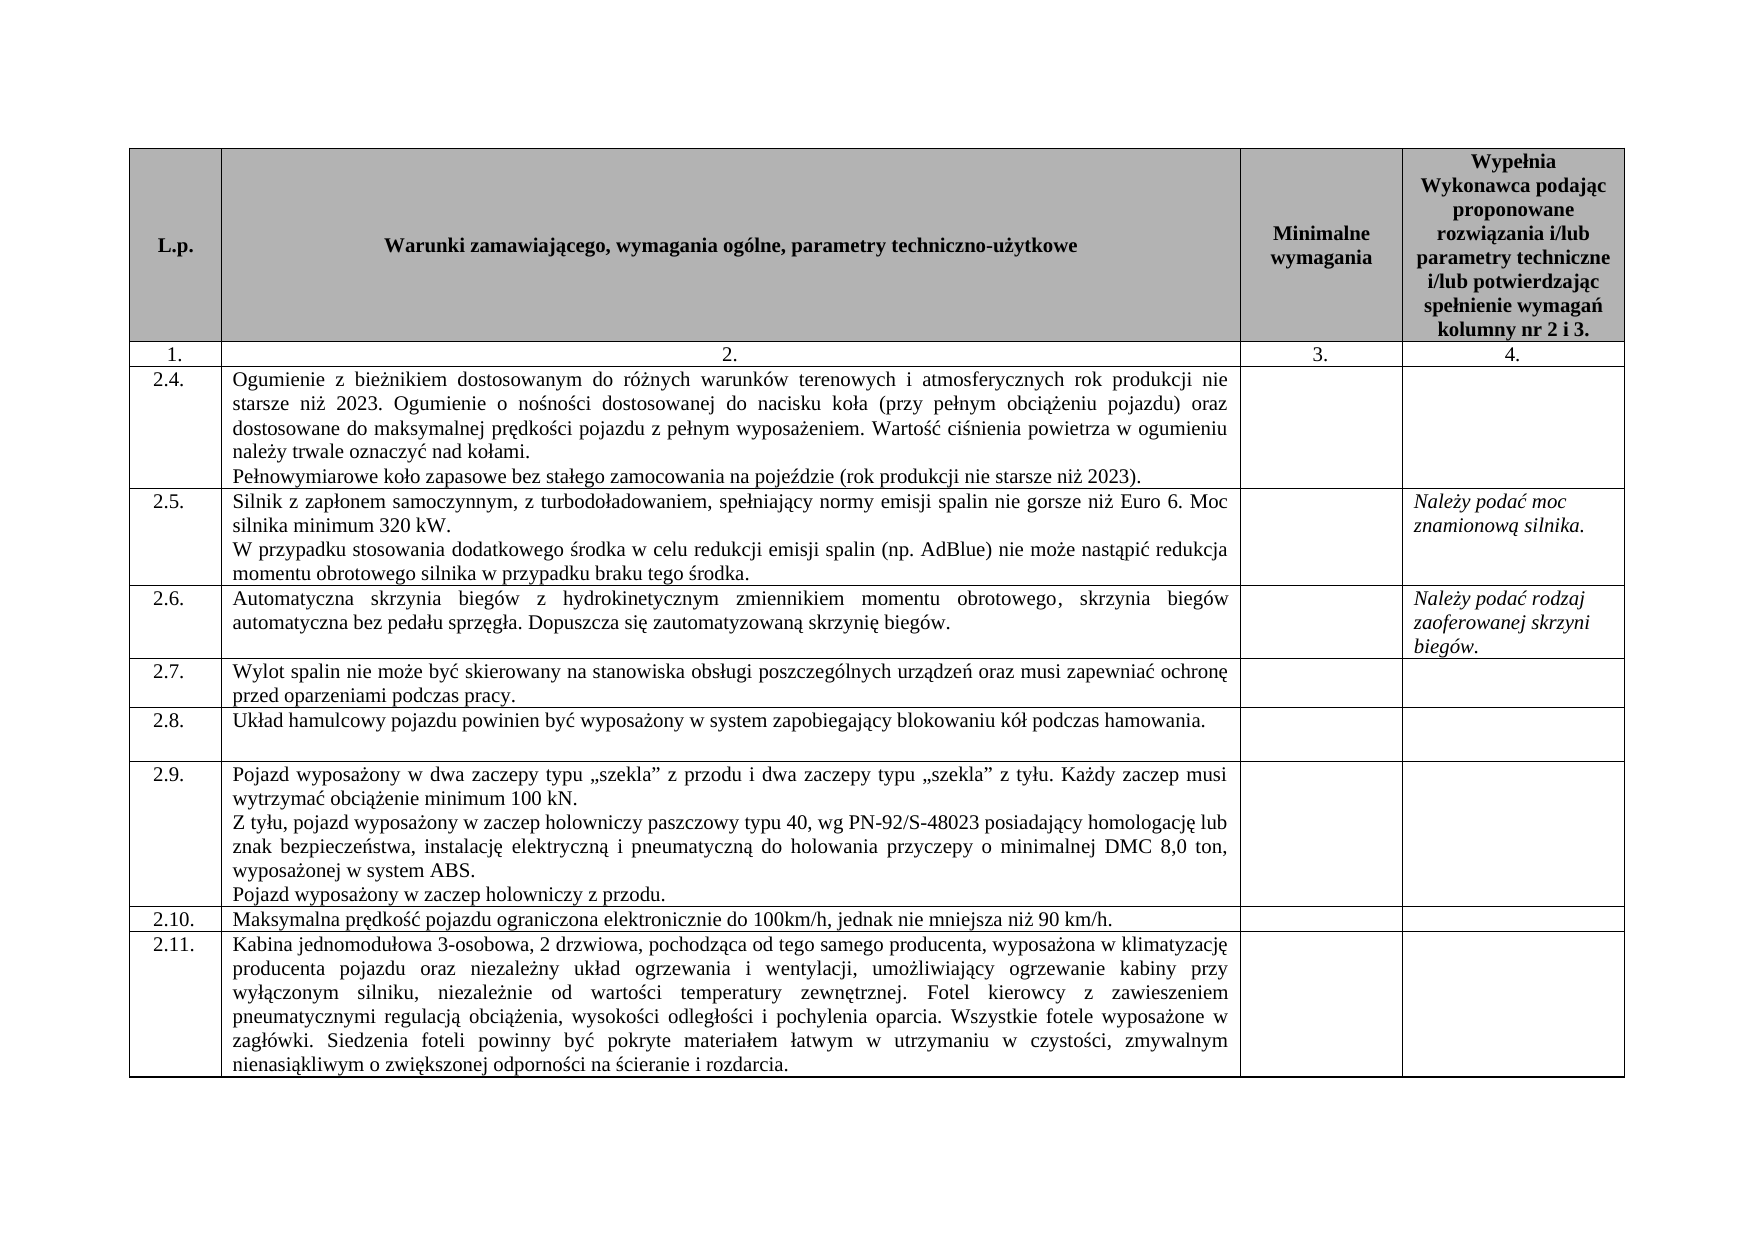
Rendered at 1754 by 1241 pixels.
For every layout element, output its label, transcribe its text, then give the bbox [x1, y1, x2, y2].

table_cell Wylot spalin nie może być skierowany na stanowiska obsługi poszczególnych urządzeń oraz musi zapewniać ochronę przed oparzeniami podczas pracy. [222, 659, 1240, 707]
table_header L.p. [130, 149, 221, 341]
table_cell [1403, 367, 1624, 488]
table_cell [1241, 762, 1402, 906]
table_cell Ogumienie z bieżnikiem dostosowanym do różnych warunków terenowych i atmosferycznych rok produkcji nie starsze niż 2023. Ogumienie o nośności dostosowanej do nacisku koła (przy pełnym obciążeniu pojazdu) oraz dostosowane do maksymalnej prędkości pojazdu z pełnym wyposażeniem. Wartość ciśnienia powietrza w ogumieniu należy trwale oznaczyć nad kołami. Pełnowymiarowe koło zapasowe bez stałego zamocowania na pojeździe (rok produkcji nie starsze niż 2023). [222, 367, 1240, 488]
table_cell [1403, 932, 1624, 1076]
table_cell Maksymalna prędkość pojazdu ograniczona elektronicznie do 100km/h, jednak nie mniejsza niż 90 km/h. [222, 907, 1240, 931]
table_cell [1403, 762, 1624, 906]
table_cell Automatyczna skrzynia biegów z hydrokinetycznym zmiennikiem momentu obrotowego, skrzynia biegów automatyczna bez pedału sprzęgła. Dopuszcza się zautomatyzowaną skrzynię biegów. [222, 586, 1240, 658]
table_cell Silnik z zapłonem samoczynnym, z turbodoładowaniem, spełniający normy emisji spalin nie gorsze niż Euro 6. Moc silnika minimum 320 kW. W przypadku stosowania dodatkowego środka w celu redukcji emisji spalin (np. AdBlue) nie może nastąpić redukcja momentu obrotowego silnika w przypadku braku tego środka. [222, 489, 1240, 585]
table_cell [1241, 907, 1402, 931]
table_cell [130, 367, 221, 488]
table_cell [130, 932, 221, 1076]
table_cell [130, 762, 221, 906]
table_header Wypełnia Wykonawca podając proponowane rozwiązania i/lub parametry techniczne i/lub potwierdzając spełnienie wymagań kolumny nr 2 i 3. [1403, 149, 1624, 341]
table_cell Należy podać rodzaj zaoferowanej skrzyni biegów. [1403, 586, 1624, 658]
table_cell [130, 708, 221, 761]
table_cell [1241, 342, 1402, 366]
table_cell [1241, 489, 1402, 585]
table_header Minimalne wymagania [1241, 149, 1402, 341]
table_cell [1403, 342, 1624, 366]
table_cell [222, 342, 1240, 366]
table_cell Należy podać moc znamionową silnika. [1403, 489, 1624, 585]
table_cell [1403, 907, 1624, 931]
table_cell [1241, 659, 1402, 707]
table_header Warunki zamawiającego, wymagania ogólne, parametry techniczno-użytkowe [222, 149, 1240, 341]
table_cell [1403, 659, 1624, 707]
table_cell [1241, 708, 1402, 761]
table_cell [130, 342, 221, 366]
table_cell [1241, 367, 1402, 488]
table_cell [130, 659, 221, 707]
table_cell Układ hamulcowy pojazdu powinien być wyposażony w system zapobiegający blokowaniu kół podczas hamowania. [222, 708, 1240, 761]
table_cell Pojazd wyposażony w dwa zaczepy typu „szekla” z przodu i dwa zaczepy typu „szekla” z tyłu. Każdy zaczep musi wytrzymać obciążenie minimum 100 kN. Z tyłu, pojazd wyposażony w zaczep holowniczy paszczowy typu 40, wg PN-92/S-48023 posiadający homologację lub znak bezpieczeństwa, instalację elektryczną i pneumatyczną do holowania przyczepy o minimalnej DMC 8,0 ton, wyposażonej w system ABS. Pojazd wyposażony w zaczep holowniczy z przodu. [222, 762, 1240, 906]
table_cell [130, 489, 221, 585]
table_cell [1241, 586, 1402, 658]
table_cell [130, 907, 221, 931]
table_cell [1403, 708, 1624, 761]
table_cell [130, 586, 221, 658]
table_cell [1241, 932, 1402, 1076]
